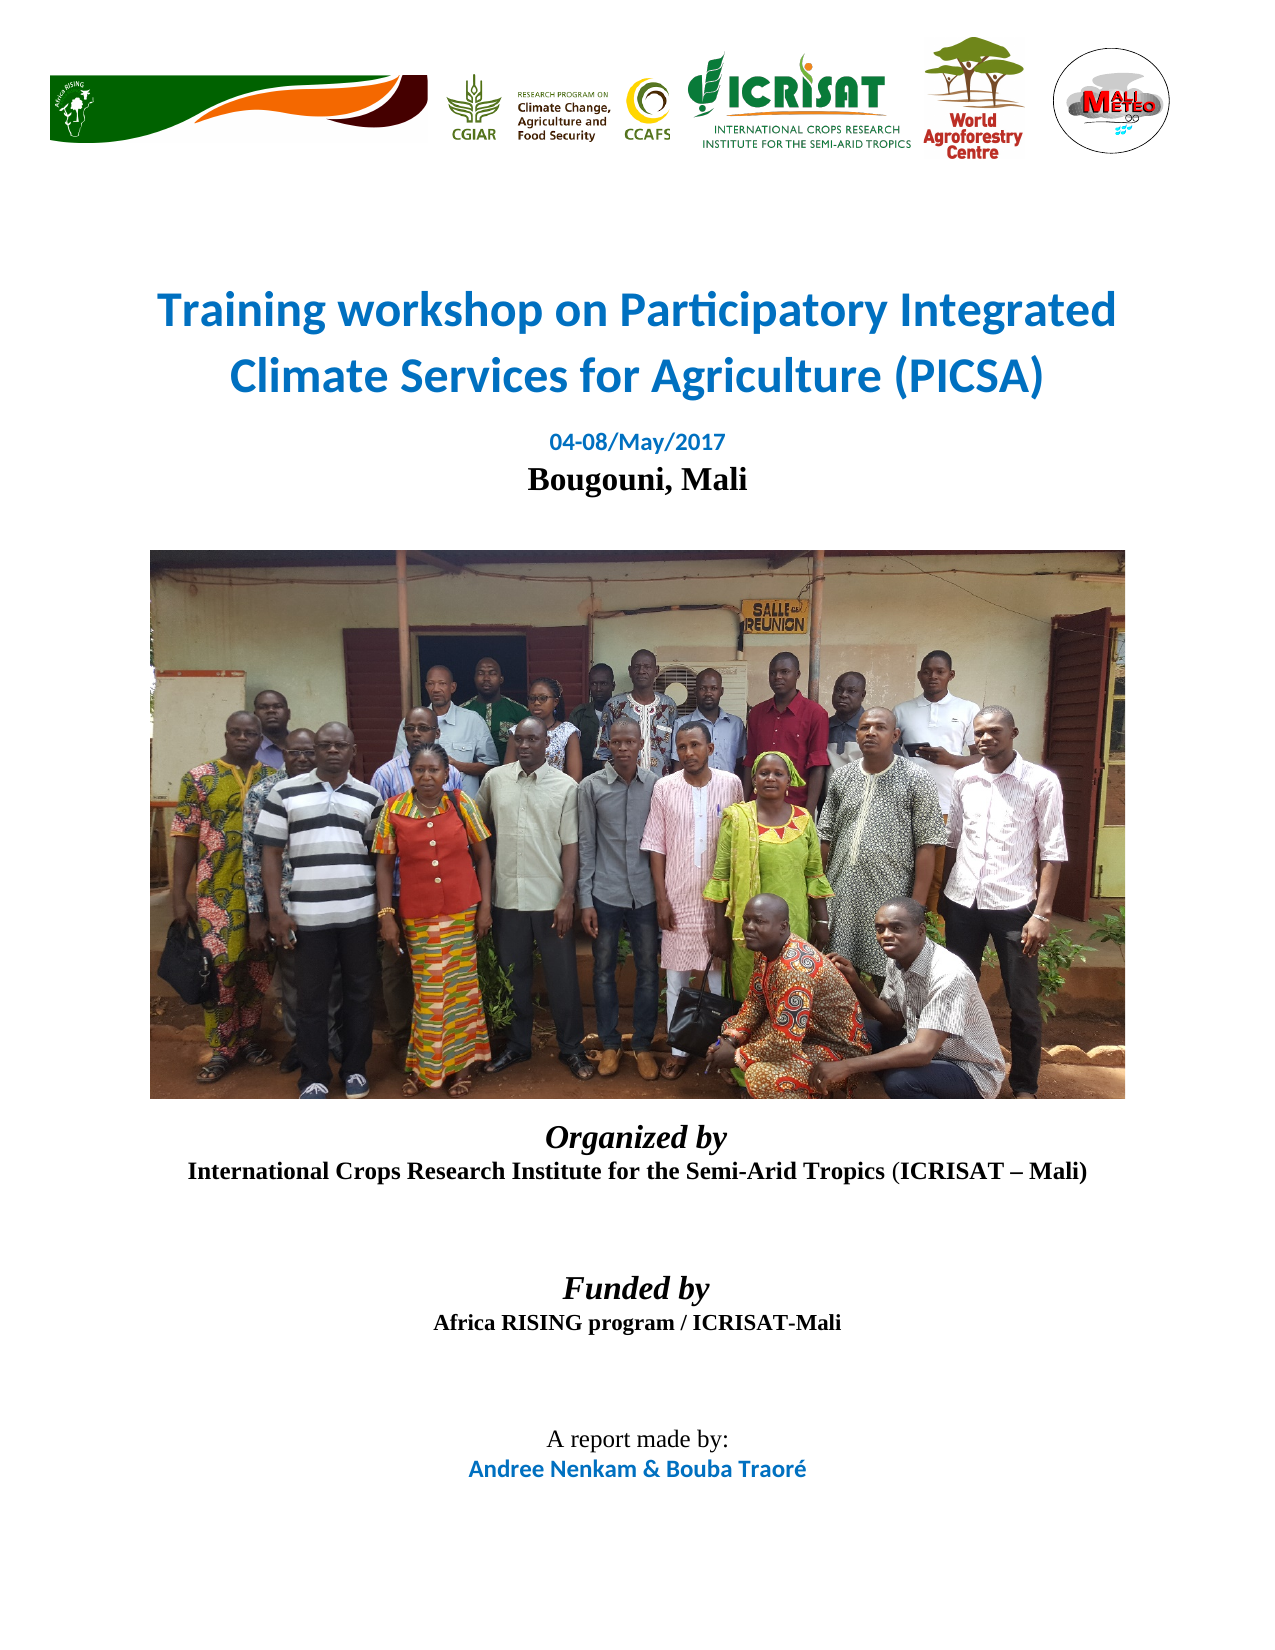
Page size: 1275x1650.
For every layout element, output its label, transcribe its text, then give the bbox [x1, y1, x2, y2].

picture [150, 550, 1125, 1099]
picture [687, 50, 912, 149]
text International Crops Research Institute for the Semi-Arid Tropics (ICRISAT – Mali) [150, 1156, 1125, 1185]
picture [50, 75, 428, 143]
text A report made by: [150, 1424, 1125, 1453]
text Training workshop on Participatory Integrated Climate Services for Agriculture (PICSA) [150, 278, 1125, 405]
text Bougouni, Mali [150, 459, 1125, 498]
picture [923, 37, 1025, 159]
text Organized by [150, 1118, 1125, 1156]
text Funded by [150, 1268, 1125, 1306]
text Africa RISING program / ICRISAT-Mali [150, 1309, 1125, 1336]
picture [446, 74, 670, 142]
text Andree Nenkam & Bouba Traoré [150, 1453, 1125, 1483]
text 04-08/May/2017 [150, 426, 1125, 457]
